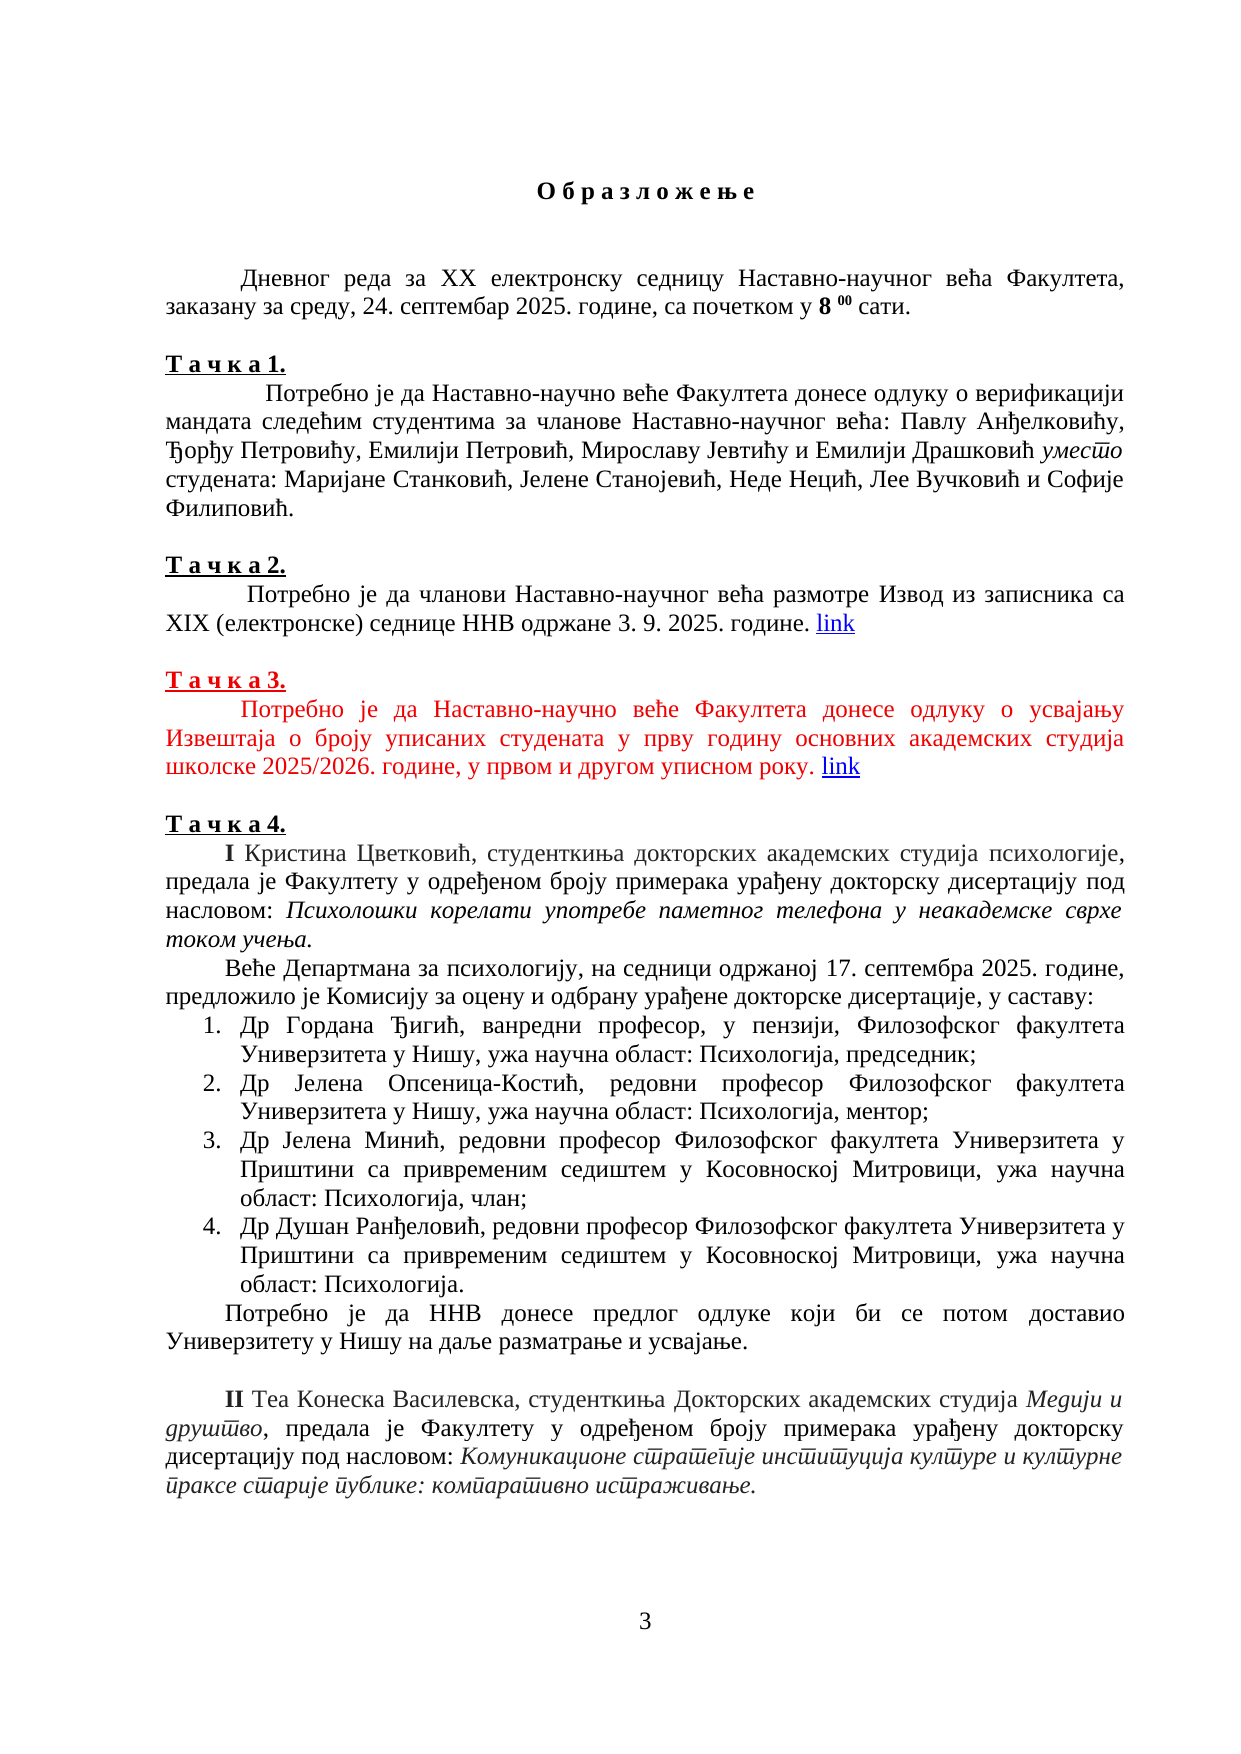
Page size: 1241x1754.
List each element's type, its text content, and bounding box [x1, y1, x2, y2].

text Т а ч к а 3. [165, 665, 1125, 694]
text Потребно је да ННВ донесе предлог одлуке који би се потом доставио Универзитету у Нишу на даље разматрање и усвајање. [165, 1298, 1125, 1355]
text II Теа Конеска Василевска, студенткиња Докторских академских студија Медији и друштво, предала је Факултету у одређеном броју примерака урађену докторску дисертацију под насловом: Комуникационе стратегије институција културе и културне праксе старије публике: компаративно истраживање. [165, 1384, 1125, 1499]
list Др Гордана Ђигић, ванредни професор, у пензији, Филозофског факултета Универзитета у Нишу, ужа научна област: Психологија, председник; [203, 1010, 1125, 1068]
text Потребно је да Наставно-научно веће Факултета донесе одлуку о усвајању Извештаја о броју уписаних студената у прву годину основних академских студија школске 2025/2026. године, у првом и другом уписном року. link [165, 694, 1125, 780]
list Др Јелена Минић, редовни професор Филозофског факултета Универзитета у Приштини са привременим седиштем у Косовноској Митровици, ужа научна област: Психологија, члан; [203, 1125, 1125, 1211]
list Др Душан Ранђеловић, редовни професор Филозофског факултета Универзитета у Приштини са привременим седиштем у Косовноској Митровици, ужа научна област: Психологија. [203, 1211, 1125, 1298]
text Потребно је да чланови Наставно-научног већа размотре Извод из записника са XIX (електронске) седнице ННВ одржане 3. 9. 2025. године. link [165, 579, 1125, 636]
text Дневног реда за XX електронску седницу Наставно-научног већа Факултета, заказану за среду, 24. септембар 2025. године, са почетком у 8 00 сати. [165, 263, 1125, 320]
list Др Јелена Опсеница-Костић, редовни професор Филозофског факултета Универзитета у Нишу, ужа научна област: Психологија, ментор; [203, 1068, 1125, 1125]
text О б р а з л о ж е њ е [165, 176, 1125, 205]
text I Кристина Цветковић, студенткиња докторских академских студија психологије, предала је Факултету у одређеном броју примерака урађену докторску дисертацију под насловом: Психолошки корелати употребе паметног телефона у неакадемске сврхе током учења. [165, 838, 1125, 953]
text Т а ч к а 2. [165, 550, 1125, 579]
text Т а ч к а 1. [165, 349, 1125, 378]
text Веће Департмана за психологију, на седници одржаној 17. септембра 2025. године, предложило је Комисију за оцену и одбрану урађене докторске дисертације, у саставу: [165, 953, 1125, 1010]
text Т а ч к а 4. [165, 809, 1125, 838]
text Потребно је да Наставно-научно веће Факултета донесе одлуку о верификацији мандата следећим студентима за чланове Наставно-научног већа: Павлу Анђелковићу, Ђорђу Петровићу, Емилији Петровић, Мирославу Јевтићу и Емилији Драшковић уместо студената: Маријане Станковић, Јелене Станојевић, Неде Нецић, Лее Вучковић и Софије Филиповић. [165, 378, 1125, 521]
